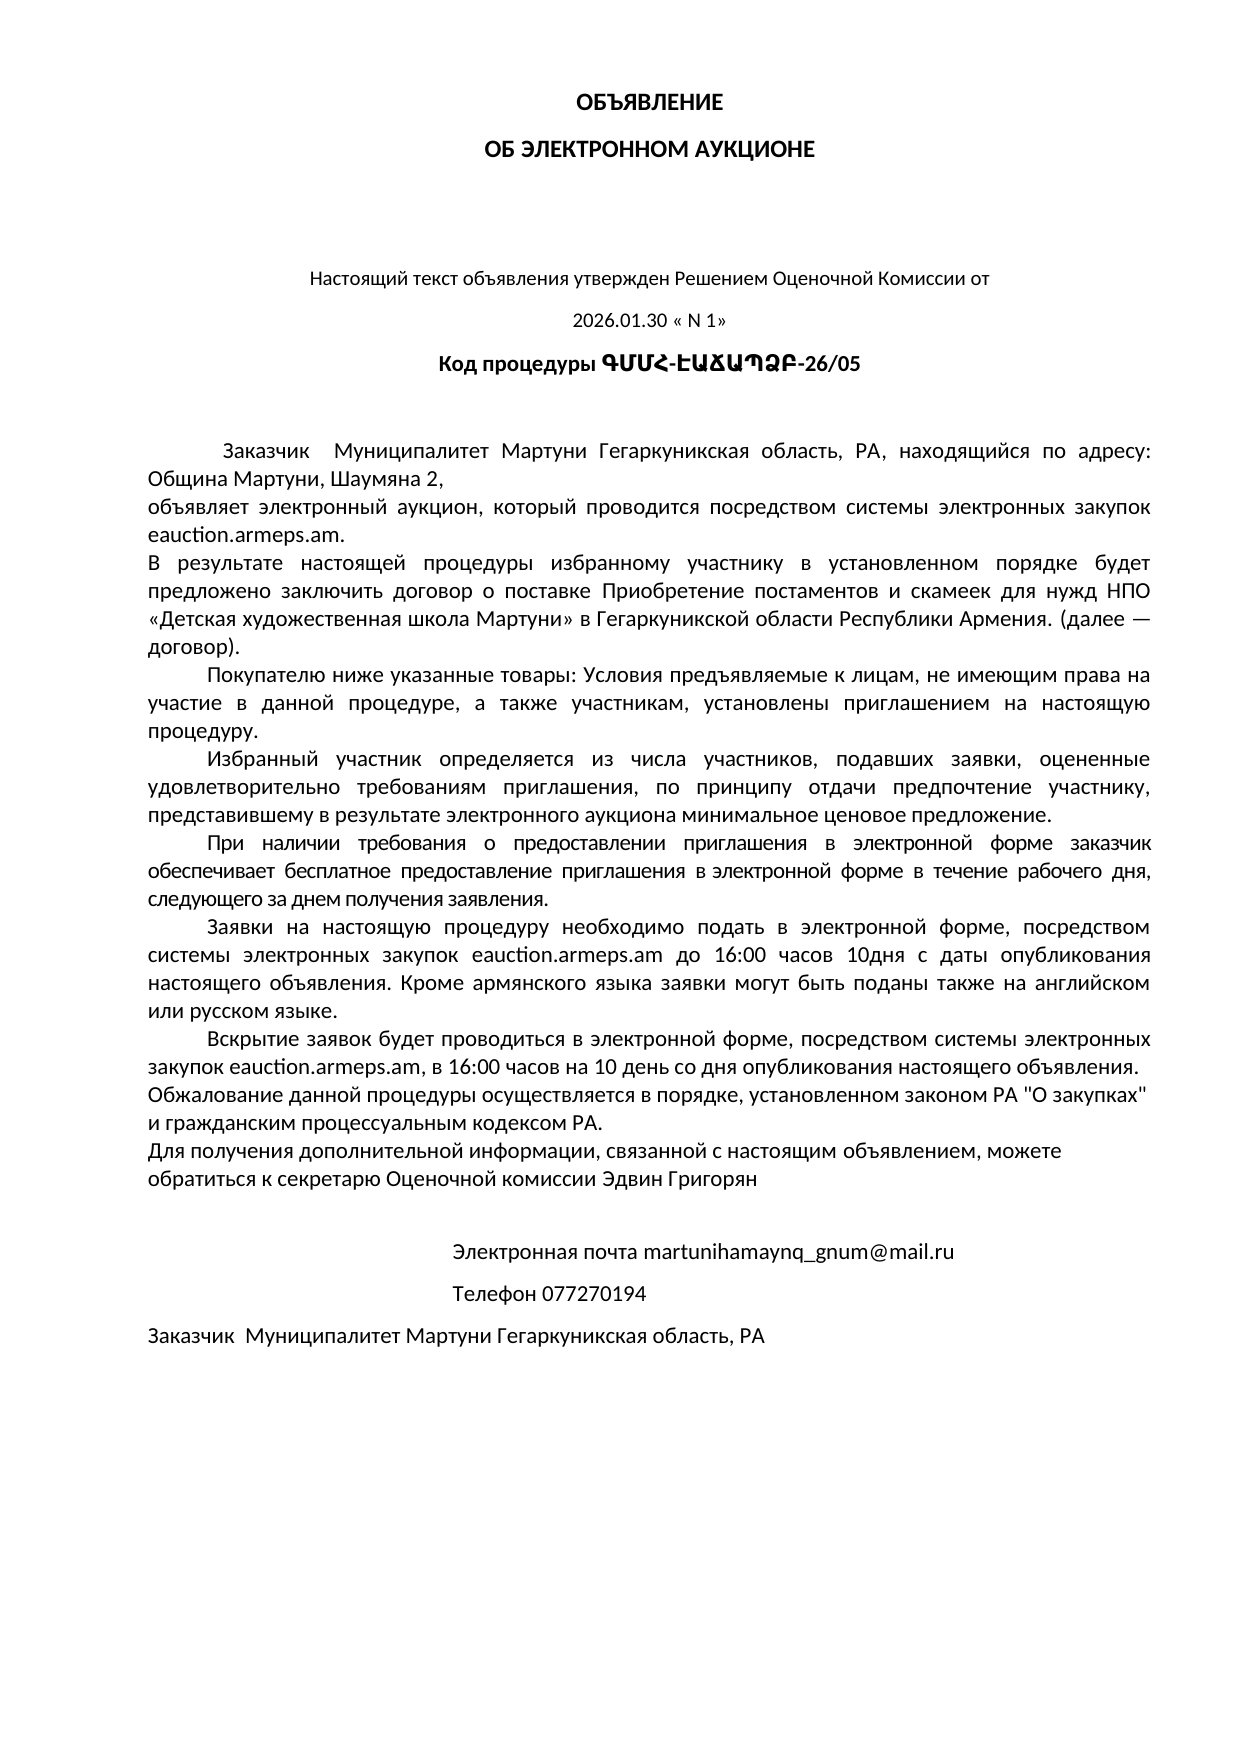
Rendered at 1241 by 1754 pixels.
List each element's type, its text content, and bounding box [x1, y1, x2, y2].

text Обжалование данной процедуры осуществляется в порядке, установленном законом РА "О закупках" и гражданским процессуальным кодексом РА. [148, 1080, 1152, 1136]
text Заявки на настоящую процедуру необходимо подать в электронной форме, посредством системы электронных закупок eauction.armeps.am до 16:00 часов 10дня с даты опубликования настоящего объявления. Кроме армянского языка заявки могут быть поданы также на английском или русском языке. [148, 912, 1152, 1024]
text В результате настоящей процедуры избранному участнику в установленном порядке будет предложено заключить договор о поставке Приобретение постаментов и скамеек для нужд НПО «Детская художественная школа Мартуни» в Гегаркуникской области Республики Армения. (далее — договор). [148, 548, 1152, 660]
text Электронная почта martunihamaynq_gnum@mail.ru [148, 1237, 1152, 1265]
text При наличии требования о предоставлении приглашения в электронной форме заказчик обеспечивает бесплатное предоставление приглашения в электронной форме в течение рабочего дня, следующего за днем получения заявления. [148, 828, 1152, 912]
text Покупателю ниже указанные товары: Условия предъявляемые к лицам, не имеющим права на участие в данной процедуре, а также участникам, установлены приглашением на настоящую процедуру. [148, 660, 1152, 744]
text Телефон 077270194 [148, 1279, 1152, 1307]
text объявляет электронный аукцион, который проводится посредством системы электронных закупок eauction.armeps.am. [148, 492, 1152, 548]
text 2026.01.30 « N 1» [148, 307, 1152, 332]
text ОБ ЭЛЕКТРОННОМ АУКЦИОНЕ [148, 134, 1152, 164]
text Избранный участник определяется из числа участников, подавших заявки, оцененные удовлетворительно требованиям приглашения, по принципу отдачи предпочтение участнику, представившему в результате электронного аукциона минимальное ценовое предложение. [148, 744, 1152, 828]
text Заказчик Муниципалитет Мартуни Гегаркуникская область, РА, находящийся по адресу: Община Мартуни, Шаумяна 2, [148, 436, 1152, 492]
text Для получения дополнительной информации, связанной с настоящим объявлением, можете обратиться к секретарю Оценочной комиссии Эдвин Григорян [148, 1136, 1152, 1192]
text Вскрытие заявок будет проводиться в электронной форме, посредством системы электронных закупок eauction.armeps.am, в 16:00 часов на 10 день со дня опубликования настоящего объявления. [148, 1024, 1152, 1080]
text Код процедуры ԳՄՄՀ-ԷԱՃԱՊՁԲ-26/05 [148, 349, 1152, 377]
text Заказчик Муниципалитет Мартуни Гегаркуникская область, РА [148, 1321, 1152, 1349]
text Настоящий текст объявления утвержден Решением Оценочной Комиссии от [148, 265, 1152, 290]
text ОБЪЯВЛЕНИЕ [148, 86, 1152, 117]
